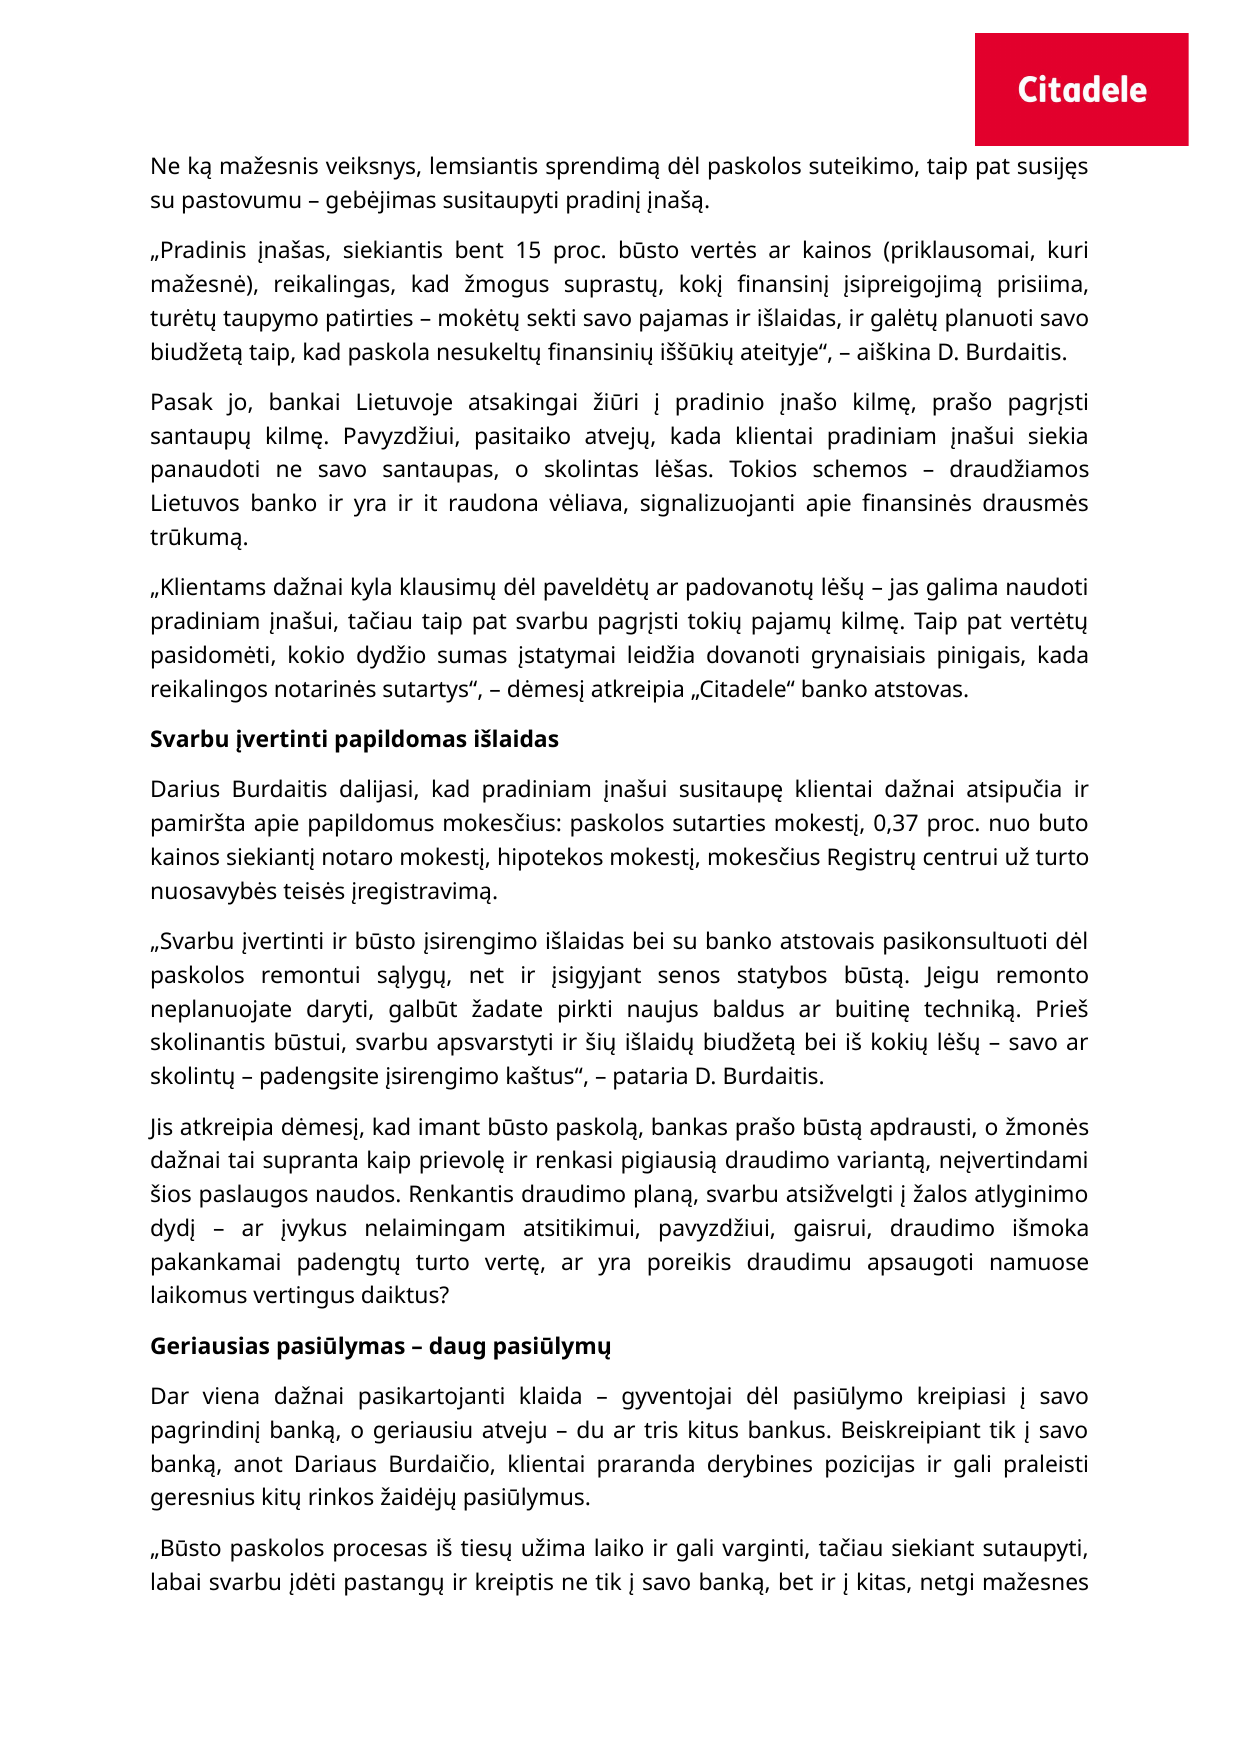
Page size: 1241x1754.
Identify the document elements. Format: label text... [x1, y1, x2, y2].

text Geriausias pasiūlymas – daug pasiūlymų [150, 1329, 1090, 1361]
text Svarbu įvertinti papildomas išlaidas [150, 723, 1090, 754]
text Ne ką mažesnis veiksnys, lemsiantis sprendimą dėl paskolos suteikimo, taip pat susijęs su pastovumu – gebėjimas susitaupyti pradinį įnašą. [150, 150, 1090, 215]
text „Pradinis įnašas, siekiantis bent 15 proc. būsto vertės ar kainos (priklausomai, kuri mažesnė), reikalingas, kad žmogus suprastų, kokį finansinį įsipreigojimą prisiima, turėtų taupymo patirties – mokėtų sekti savo pajamas ir išlaidas, ir galėtų planuoti savo biudžetą taip, kad paskola nesukeltų finansinių iššūkių ateityje“, – aiškina D. Burdaitis. [150, 234, 1090, 367]
text Jis atkreipia dėmesį, kad imant būsto paskolą, bankas prašo būstą apdrausti, o žmonės dažnai tai supranta kaip prievolę ir renkasi pigiausią draudimo variantą, neįvertindami šios paslaugos naudos. Renkantis draudimo planą, svarbu atsižvelgti į žalos atlyginimo dydį – ar įvykus nelaimingam atsitikimui, pavyzdžiui, gaisrui, draudimo išmoka pakankamai padengtų turto vertę, ar yra poreikis draudimu apsaugoti namuose laikomus vertingus daiktus? [150, 1110, 1090, 1310]
picture [975, 33, 1189, 146]
text Dar viena dažnai pasikartojanti klaida – gyventojai dėl pasiūlymo kreipiasi į savo pagrindinį banką, o geriausiu atveju – du ar tris kitus bankus. Beiskreipiant tik į savo banką, anot Dariaus Burdaičio, klientai praranda derybines pozicijas ir gali praleisti geresnius kitų rinkos žaidėjų pasiūlymus. [150, 1380, 1090, 1512]
text Pasak jo, bankai Lietuvoje atsakingai žiūri į pradinio įnašo kilmę, prašo pagrįsti santaupų kilmę. Pavyzdžiui, pasitaiko atvejų, kada klientai pradiniam įnašui siekia panaudoti ne savo santaupas, o skolintas lėšas. Tokios schemos – draudžiamos Lietuvos banko ir yra ir it raudona vėliava, signalizuojanti apie finansinės drausmės trūkumą. [150, 386, 1090, 552]
text Darius Burdaitis dalijasi, kad pradiniam įnašui susitaupę klientai dažnai atsipučia ir pamiršta apie papildomus mokesčius: paskolos sutarties mokestį, 0,37 proc. nuo buto kainos siekiantį notaro mokestį, hipotekos mokestį, mokesčius Registrų centrui už turto nuosavybės teisės įregistravimą. [150, 773, 1090, 906]
text „Klientams dažnai kyla klausimų dėl paveldėtų ar padovanotų lėšų – jas galima naudoti pradiniam įnašui, tačiau taip pat svarbu pagrįsti tokių pajamų kilmę. Taip pat vertėtų pasidomėti, kokio dydžio sumas įstatymai leidžia dovanoti grynaisiais pinigais, kada reikalingos notarinės sutartys“, – dėmesį atkreipia „Citadele“ banko atstovas. [150, 571, 1090, 704]
text „Svarbu įvertinti ir būsto įsirengimo išlaidas bei su banko atstovais pasikonsultuoti dėl paskolos remontui sąlygų, net ir įsigyjant senos statybos būstą. Jeigu remonto neplanuojate daryti, galbūt žadate pirkti naujus baldus ar buitinę techniką. Prieš skolinantis būstui, svarbu apsvarstyti ir šių išlaidų biudžetą bei iš kokių lėšų – savo ar skolintų – padengsite įsirengimo kaštus“, – pataria D. Burdaitis. [150, 925, 1090, 1091]
